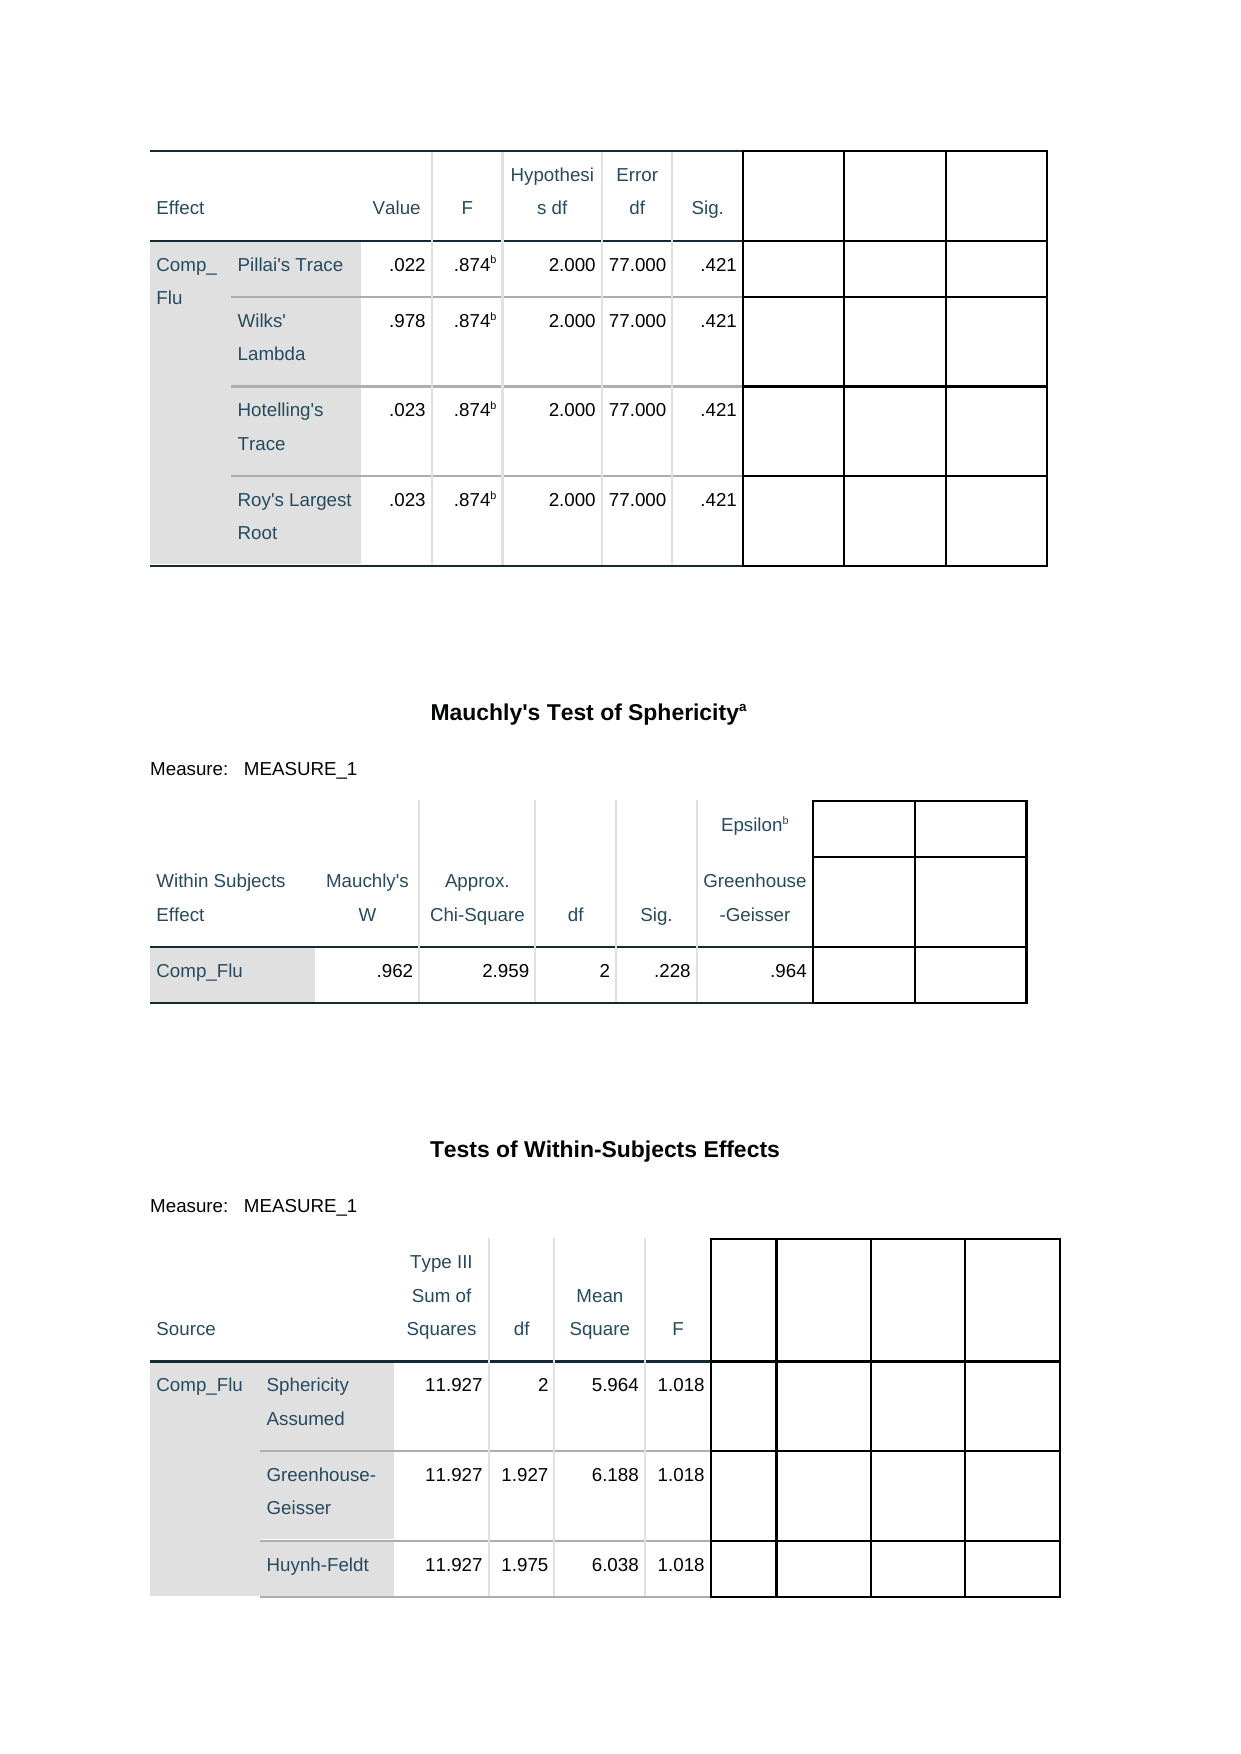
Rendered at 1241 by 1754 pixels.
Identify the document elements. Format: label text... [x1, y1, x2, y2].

table_cell Huynh-Feldt [260, 1542, 394, 1596]
table_cell [916, 802, 1025, 856]
table_cell .023 [361, 477, 431, 564]
table_cell [966, 1240, 1059, 1360]
table_cell Measure: MEASURE_1 [150, 1183, 1059, 1237]
table_cell 2.000 [504, 242, 601, 296]
table_cell [712, 1542, 775, 1596]
table_header Mauchly's Test of Sphericitya [150, 692, 1026, 746]
table_cell 6.188 [555, 1452, 644, 1539]
table_cell .874b [433, 242, 501, 296]
table_cell [947, 477, 1046, 564]
table_cell df [536, 800, 615, 946]
table_cell .421 [673, 477, 742, 564]
table_header Tests of Within-Subjects Effects [150, 1129, 1059, 1183]
table_cell [814, 802, 914, 856]
table_cell Pillai's Trace [231, 242, 361, 296]
table_cell .421 [673, 242, 742, 296]
table_cell 2.000 [504, 298, 601, 385]
table_cell [872, 1452, 964, 1539]
table_cell Sig. [673, 152, 742, 239]
table_cell 1.927 [490, 1452, 553, 1539]
table_cell [814, 858, 914, 946]
table_cell [947, 298, 1046, 385]
table_cell 2 [536, 948, 615, 1002]
table_cell 1.018 [646, 1452, 710, 1539]
table_cell [845, 242, 945, 296]
table_cell [712, 1452, 775, 1539]
table_cell .964 [698, 948, 812, 1002]
table_cell .421 [673, 298, 742, 385]
table_cell Type III Sum of Squares [394, 1238, 488, 1360]
table_cell Effect [150, 152, 361, 239]
table_cell 6.038 [555, 1542, 644, 1596]
table_cell [778, 1542, 870, 1596]
table_cell Value [361, 152, 431, 239]
table_cell 1.018 [646, 1542, 710, 1596]
table_cell [872, 1363, 964, 1450]
table_cell Measure: MEASURE_1 [150, 746, 1026, 800]
table_cell Sphericity Assumed [260, 1363, 394, 1450]
table_cell [712, 1363, 775, 1450]
table_cell Epsilonb [698, 800, 812, 856]
table_cell 2.000 [504, 388, 601, 475]
table_cell 1.975 [490, 1542, 553, 1596]
table_cell [814, 948, 914, 1002]
table_cell 2.000 [504, 477, 601, 564]
table_cell Within Subjects Effect [150, 800, 315, 946]
table_cell .874b [433, 298, 501, 385]
table_cell [947, 242, 1046, 296]
table_cell df [490, 1238, 553, 1360]
table_cell F [433, 152, 501, 239]
table_cell 2 [490, 1363, 553, 1450]
table_cell [744, 152, 843, 239]
table_cell [845, 152, 945, 239]
table_cell [966, 1452, 1059, 1539]
table_cell .962 [315, 948, 418, 1002]
table_cell Approx. Chi-Square [420, 800, 534, 946]
table_cell [744, 298, 843, 385]
table_cell 11.927 [394, 1363, 488, 1450]
table_cell [947, 388, 1046, 475]
table_cell Sig. [617, 800, 696, 946]
table_cell .978 [361, 298, 431, 385]
table_cell Hypothesis df [504, 152, 601, 239]
table_cell [845, 388, 945, 475]
table_cell 11.927 [394, 1452, 488, 1539]
table_cell [845, 477, 945, 564]
table_cell Error df [603, 152, 671, 239]
table_cell 77.000 [603, 242, 671, 296]
table_cell [778, 1452, 870, 1539]
table_cell Comp_Flu [150, 948, 315, 1002]
table_cell [744, 388, 843, 475]
table_cell Wilks' Lambda [231, 298, 361, 385]
table_cell 77.000 [603, 388, 671, 475]
table_cell Mean Square [555, 1238, 644, 1360]
table_cell .023 [361, 388, 431, 475]
table_cell 77.000 [603, 298, 671, 385]
table_cell .228 [617, 948, 696, 1002]
table_cell .874b [433, 477, 501, 564]
table_cell [947, 152, 1046, 239]
table_cell [744, 477, 843, 564]
table_cell .022 [361, 242, 431, 296]
table_cell Roy's Largest Root [231, 477, 361, 564]
table_cell [744, 242, 843, 296]
table_cell .874b [433, 388, 501, 475]
table_cell 5.964 [555, 1363, 644, 1450]
table_cell Hotelling's Trace [231, 388, 361, 475]
table_cell Comp_Flu [150, 1363, 260, 1596]
table_cell [872, 1240, 964, 1360]
table_cell [712, 1240, 775, 1360]
table_cell 77.000 [603, 477, 671, 564]
table_cell [872, 1542, 964, 1596]
table_cell 2.959 [420, 948, 534, 1002]
table_cell [778, 1363, 870, 1450]
table_cell [778, 1240, 870, 1360]
table_cell 11.927 [394, 1542, 488, 1596]
table_cell Source [150, 1238, 394, 1360]
table_cell 1.018 [646, 1363, 710, 1450]
table_cell [966, 1542, 1059, 1596]
table_cell [845, 298, 945, 385]
table_cell Greenhouse-Geisser [260, 1452, 394, 1539]
table_cell [916, 858, 1025, 946]
table_cell Comp_Flu [150, 242, 231, 564]
table_cell [966, 1363, 1059, 1450]
table_cell Greenhouse-Geisser [698, 856, 812, 946]
table_cell Mauchly's W [315, 800, 418, 946]
table_cell .421 [673, 388, 742, 475]
table_cell F [646, 1238, 710, 1360]
table_cell [916, 948, 1025, 1002]
